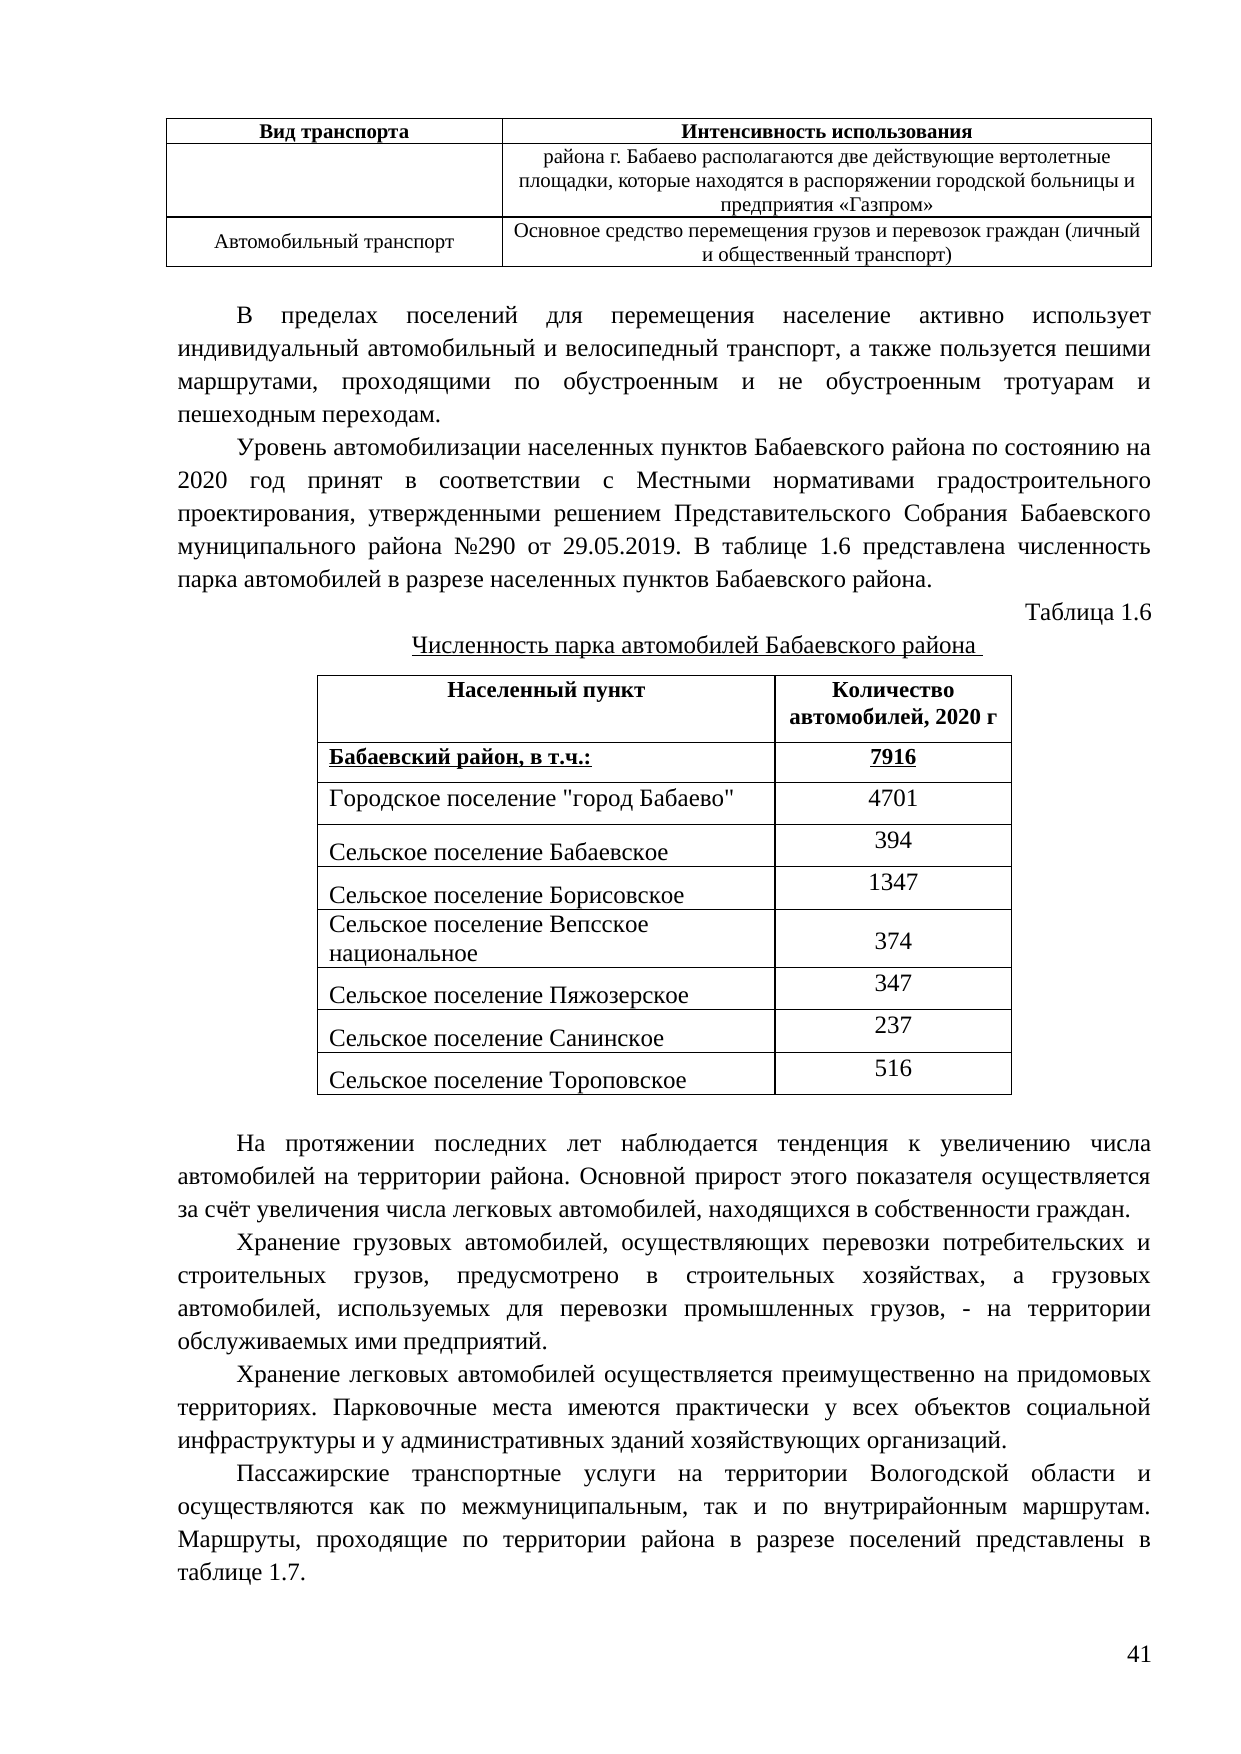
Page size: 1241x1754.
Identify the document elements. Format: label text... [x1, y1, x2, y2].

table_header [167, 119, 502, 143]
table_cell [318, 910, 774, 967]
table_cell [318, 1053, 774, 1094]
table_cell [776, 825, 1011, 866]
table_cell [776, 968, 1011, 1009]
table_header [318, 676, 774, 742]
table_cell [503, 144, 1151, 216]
text Уровень автомобилизации населенных пунктов Бабаевского района по состоянию на 2020 год принят в соответствии с Местными нормативами градостроительного проектирования, утвержденными решением Представительского Собрания Бабаевского муниципального района №290 от 29.05.2019. В таблице 1.6 представлена численность парка автомобилей в разрезе населенных пунктов Бабаевского района. [177, 432, 1152, 593]
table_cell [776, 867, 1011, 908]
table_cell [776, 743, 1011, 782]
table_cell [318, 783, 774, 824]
text Численность парка автомобилей Бабаевского района [177, 630, 1152, 659]
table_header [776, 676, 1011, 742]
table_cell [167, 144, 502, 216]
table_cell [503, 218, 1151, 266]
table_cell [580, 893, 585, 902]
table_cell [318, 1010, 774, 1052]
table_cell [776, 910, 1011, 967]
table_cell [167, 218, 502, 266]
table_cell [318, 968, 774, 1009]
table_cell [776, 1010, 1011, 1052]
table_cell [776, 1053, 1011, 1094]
text На протяжении последних лет наблюдается тенденция к увеличению числа автомобилей на территории района. Основной прирост этого показателя осуществляется за счёт увеличения числа легковых автомобилей, находящихся в собственности граждан. [177, 1128, 1152, 1223]
text Таблица 1.6 [177, 597, 1152, 626]
text Хранение легковых автомобилей осуществляется преимущественно на придомовых территориях. Парковочные места имеются практически у всех объектов социальной инфраструктуры и у административных зданий хозяйствующих организаций. [177, 1359, 1152, 1454]
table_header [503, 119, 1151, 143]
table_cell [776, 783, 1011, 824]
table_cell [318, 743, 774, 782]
text В пределах поселений для перемещения население активно использует индивидуальный автомобильный и велосипедный транспорт, а также пользуется пешими маршрутами, проходящими по обустроенным и не обустроенным тротуарам и пешеходным переходам. [177, 300, 1152, 427]
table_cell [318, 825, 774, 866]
text Хранение грузовых автомобилей, осуществляющих перевозки потребительских и строительных грузов, предусмотрено в строительных хозяйствах, а грузовых автомобилей, используемых для перевозки промышленных грузов, - на территории обслуживаемых ими предприятий. [177, 1227, 1152, 1355]
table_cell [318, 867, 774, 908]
text Пассажирские транспортные услуги на территории Вологодской области и осуществляются как по межмуниципальным, так и по внутрирайонным маршрутам. Маршруты, проходящие по территории района в разрезе поселений представлены в таблице 1.7. [177, 1458, 1152, 1586]
